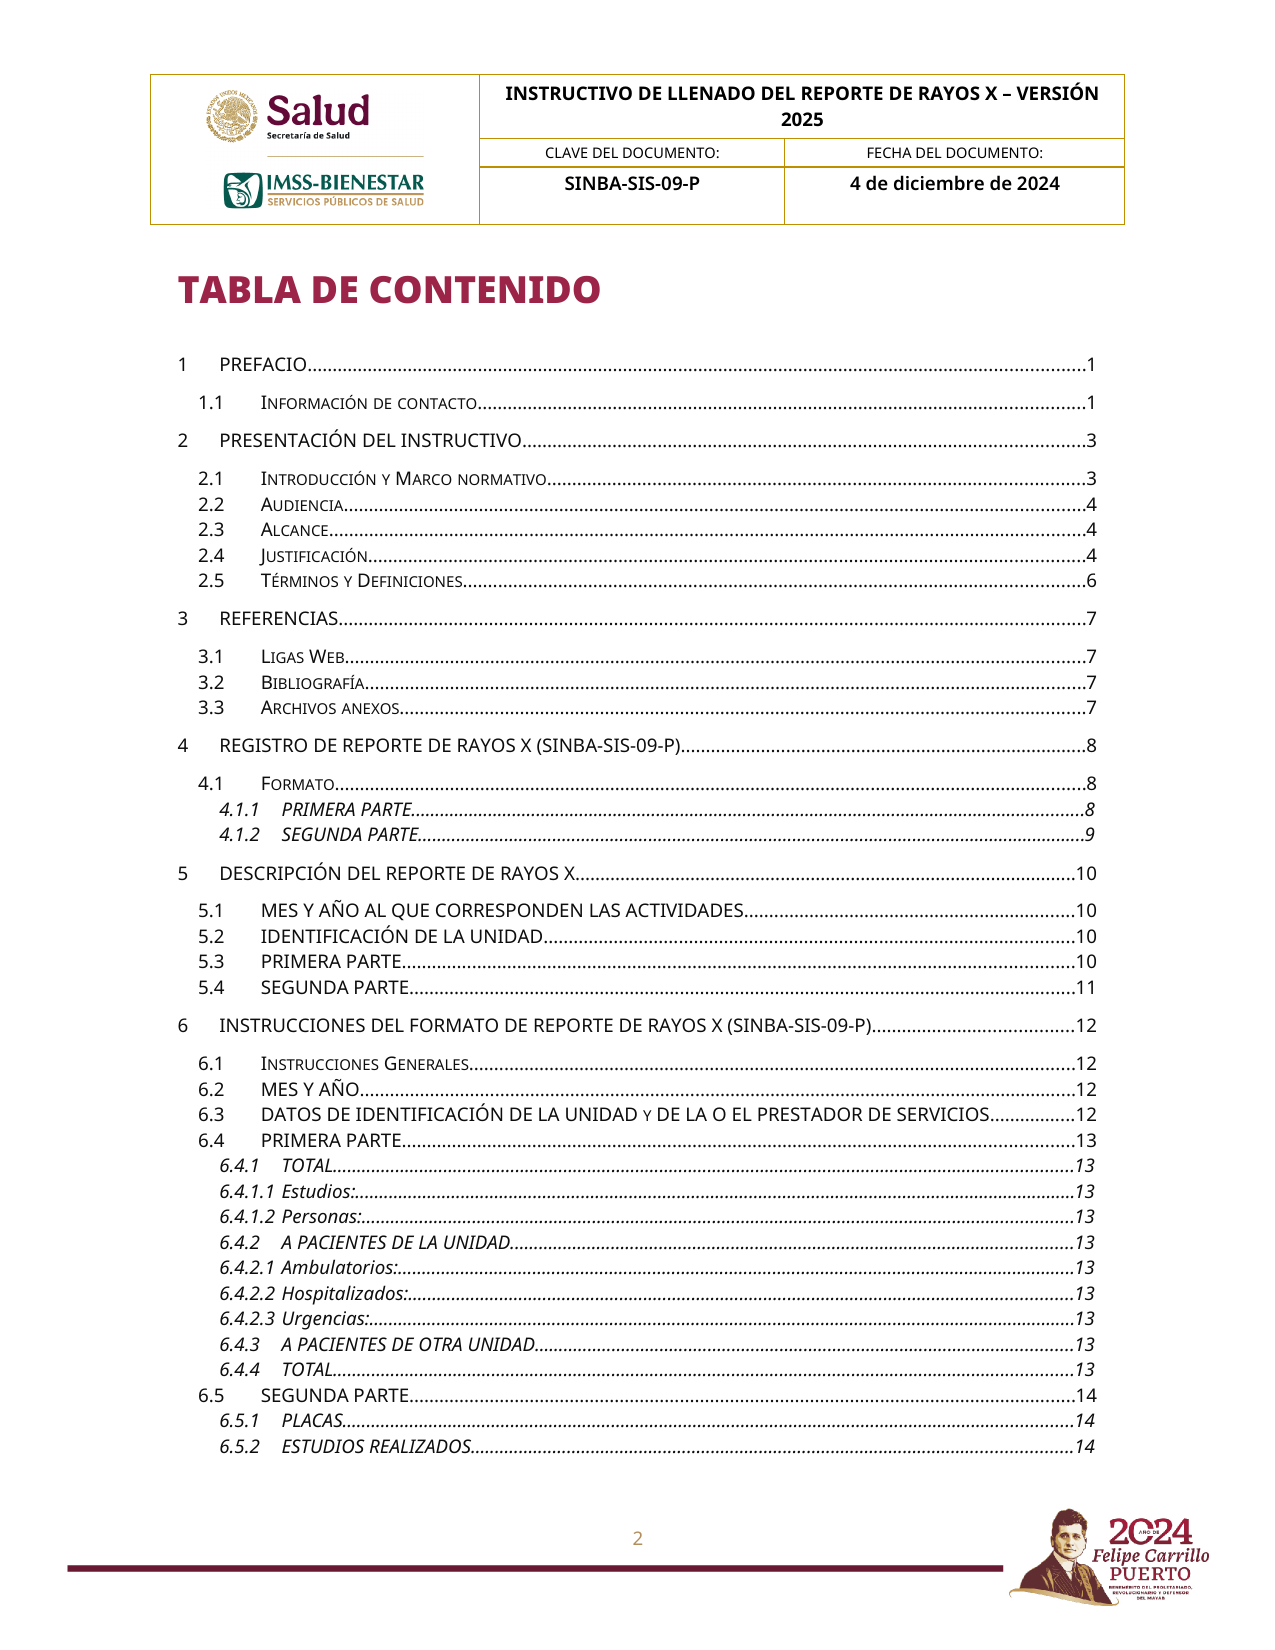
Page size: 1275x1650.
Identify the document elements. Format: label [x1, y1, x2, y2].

picture [0, 1497, 1275, 1650]
picture [206, 90, 424, 209]
